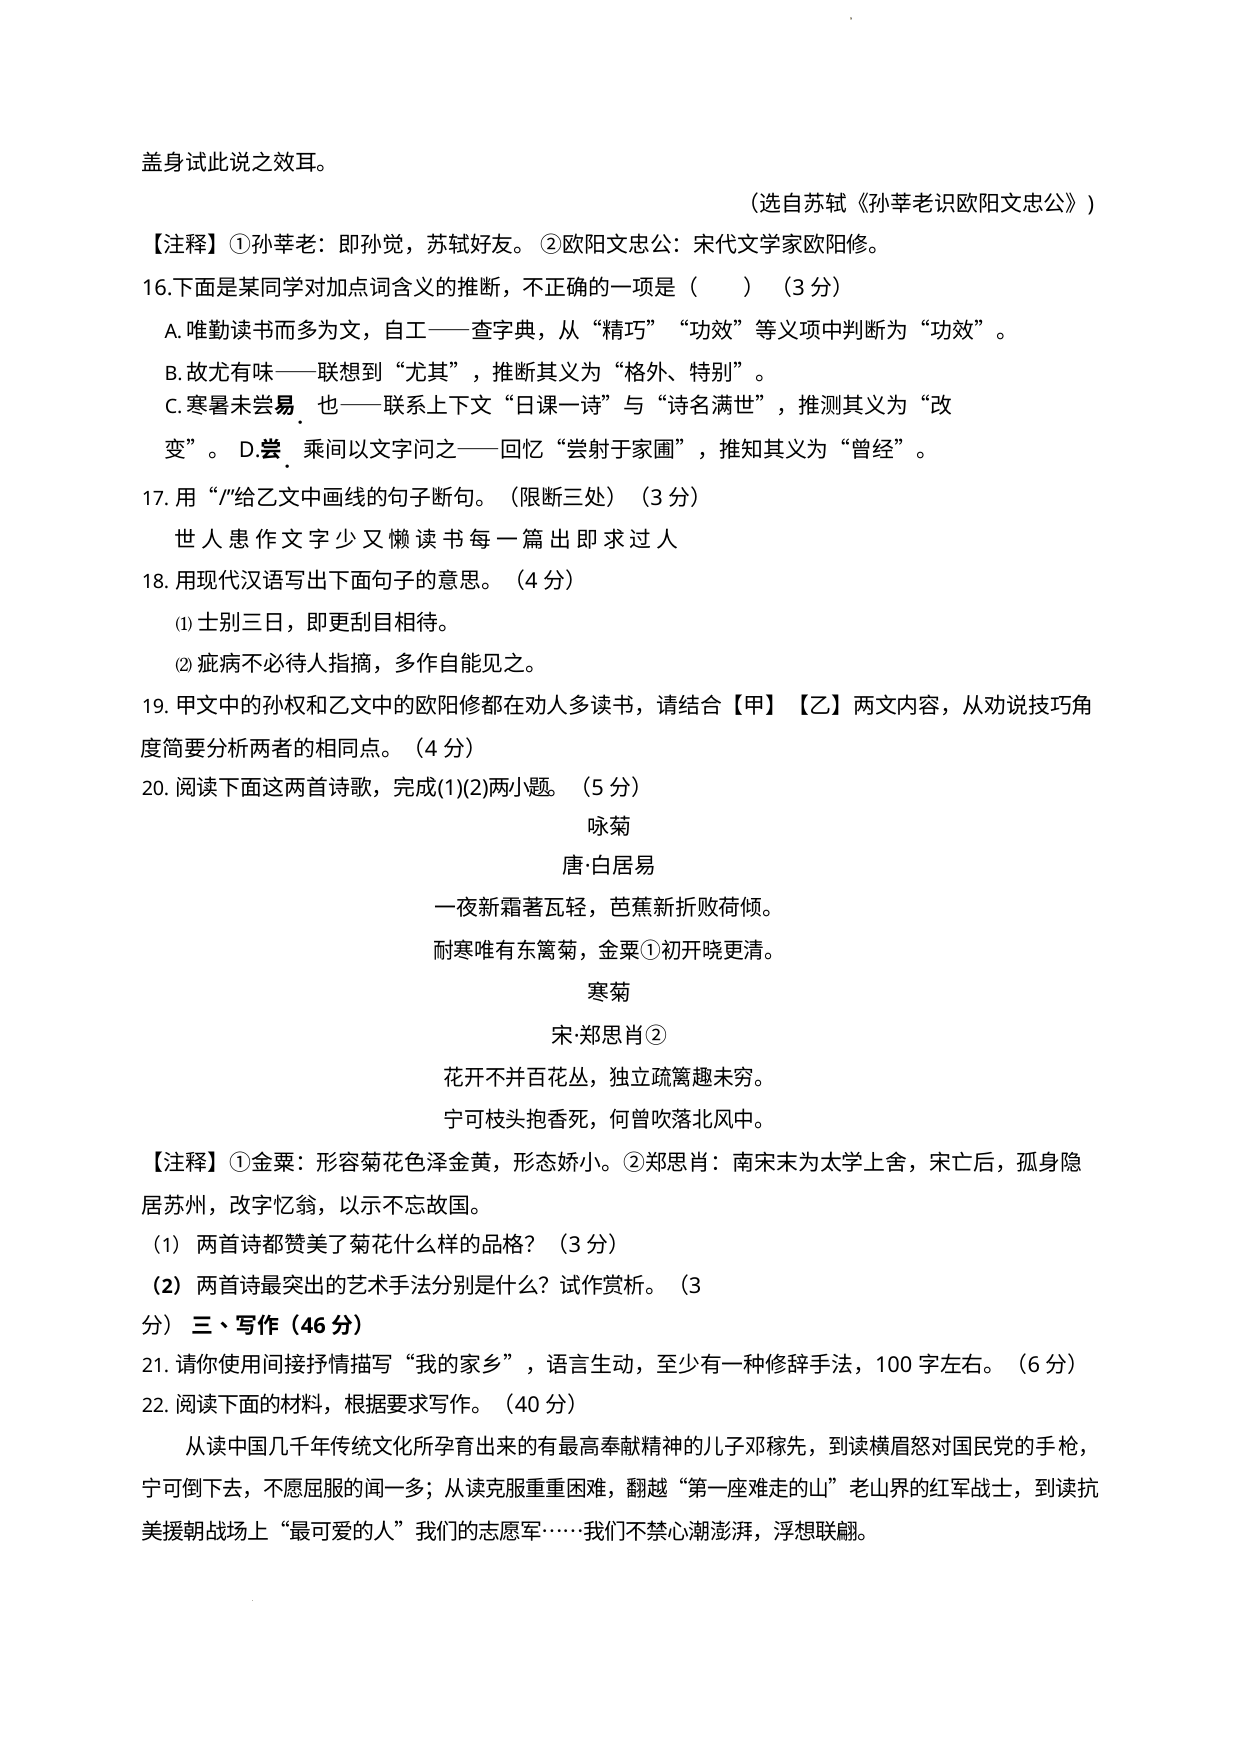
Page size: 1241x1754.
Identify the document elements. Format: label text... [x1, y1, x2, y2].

text （选自苏轼《孙莘老识欧阳文忠公》) [737, 186, 1121, 218]
text ⑵疵病不必待人指摘，多作自能见之。 [174, 646, 1121, 678]
list 两首诗都赞美了菊花什么样的品格？（3 分） [142, 1230, 1121, 1258]
list 寒暑未尝易．也——联系上下文“日课一诗”与“诗名满世”，推测其义为“改变”。 D.尝．乘间以文字问之——回忆“尝射于家圃”，推知其义为“曾经”。 [164, 388, 974, 474]
list 阅读下面的材料，根据要求写作。（40 分） [142, 1387, 1121, 1419]
list 请你使用间接抒情描写“我的家乡”，语言生动，至少有一种修辞手法，100 字左右。（6 分） [142, 1350, 1121, 1377]
list 阅读下面这两首诗歌，完成(1)(2)两小题。（5 分） [142, 773, 1121, 801]
text 宋·郑思肖② [375, 1018, 843, 1050]
list 两首诗最突出的艺术手法分别是什么？试作赏析。（3 分） 三、写作（46 分） [142, 1268, 749, 1339]
list 唯勤读书而多为文，自工——查字典，从“精巧”“功效”等义项中判断为“功效”。 [164, 313, 1121, 345]
text 咏菊 [375, 811, 843, 841]
text 花开不并百花丛，独立疏篱趣未穷。宁可枝头抱香死，何曾吹落北风中。 [434, 1059, 784, 1134]
text 一夜新霜著瓦轻，芭蕉新折败荷倾。 耐寒唯有东篱菊，金粟①初开晓更清。寒菊 [423, 890, 795, 1007]
list 甲文中的孙权和乙文中的欧阳修都在劝人多读书，请结合【甲】【乙】两文内容，从劝说技巧角度简要分析两者的相同点。（4 分） [140, 688, 1098, 762]
list 用“/”给乙文中画线的句子断句。（限断三处）（3 分） [142, 480, 1121, 512]
text 世 人 患 作 文 字 少 又 懒 读 书 每 一 篇 出 即 求 过 人 [174, 522, 1121, 553]
text ⑴士别三日，即更刮目相待。 [174, 604, 1121, 636]
list 用现代汉语写出下面句子的意思。（4 分） [142, 563, 1121, 595]
list 故尤有味——联想到“尤其”，推断其义为“格外、特别”。 [164, 347, 1121, 387]
text 【注释】①金粟：形容菊花色泽金黄，形态娇小。②郑思肖：南宋末为太学上舍，宋亡后，孤身隐居苏州，改字忆翁，以示不忘故国。 [142, 1145, 1098, 1219]
text 【注释】①孙莘老：即孙觉，苏轼好友。 ②欧阳文忠公：宋代文学家欧阳修。16.下面是某同学对加点词含义的推断，不正确的一项是（ ） （3 分） [142, 227, 897, 302]
text 唐·白居易 [375, 850, 843, 880]
text 盖身试此说之效耳。 [142, 144, 1121, 176]
text 从读中国几千年传统文化所孕育出来的有最高奉献精神的儿子邓稼先，到读横眉怒对国民党的手枪，宁可倒下去，不愿屈服的闻一多；从读克服重重困难，翻越“第一座难走的山”老山界的红军战士，到读抗美援朝战场上“最可爱的人”我们的志愿军……我们不禁心潮澎湃，浮想联翩。 [142, 1429, 1099, 1546]
